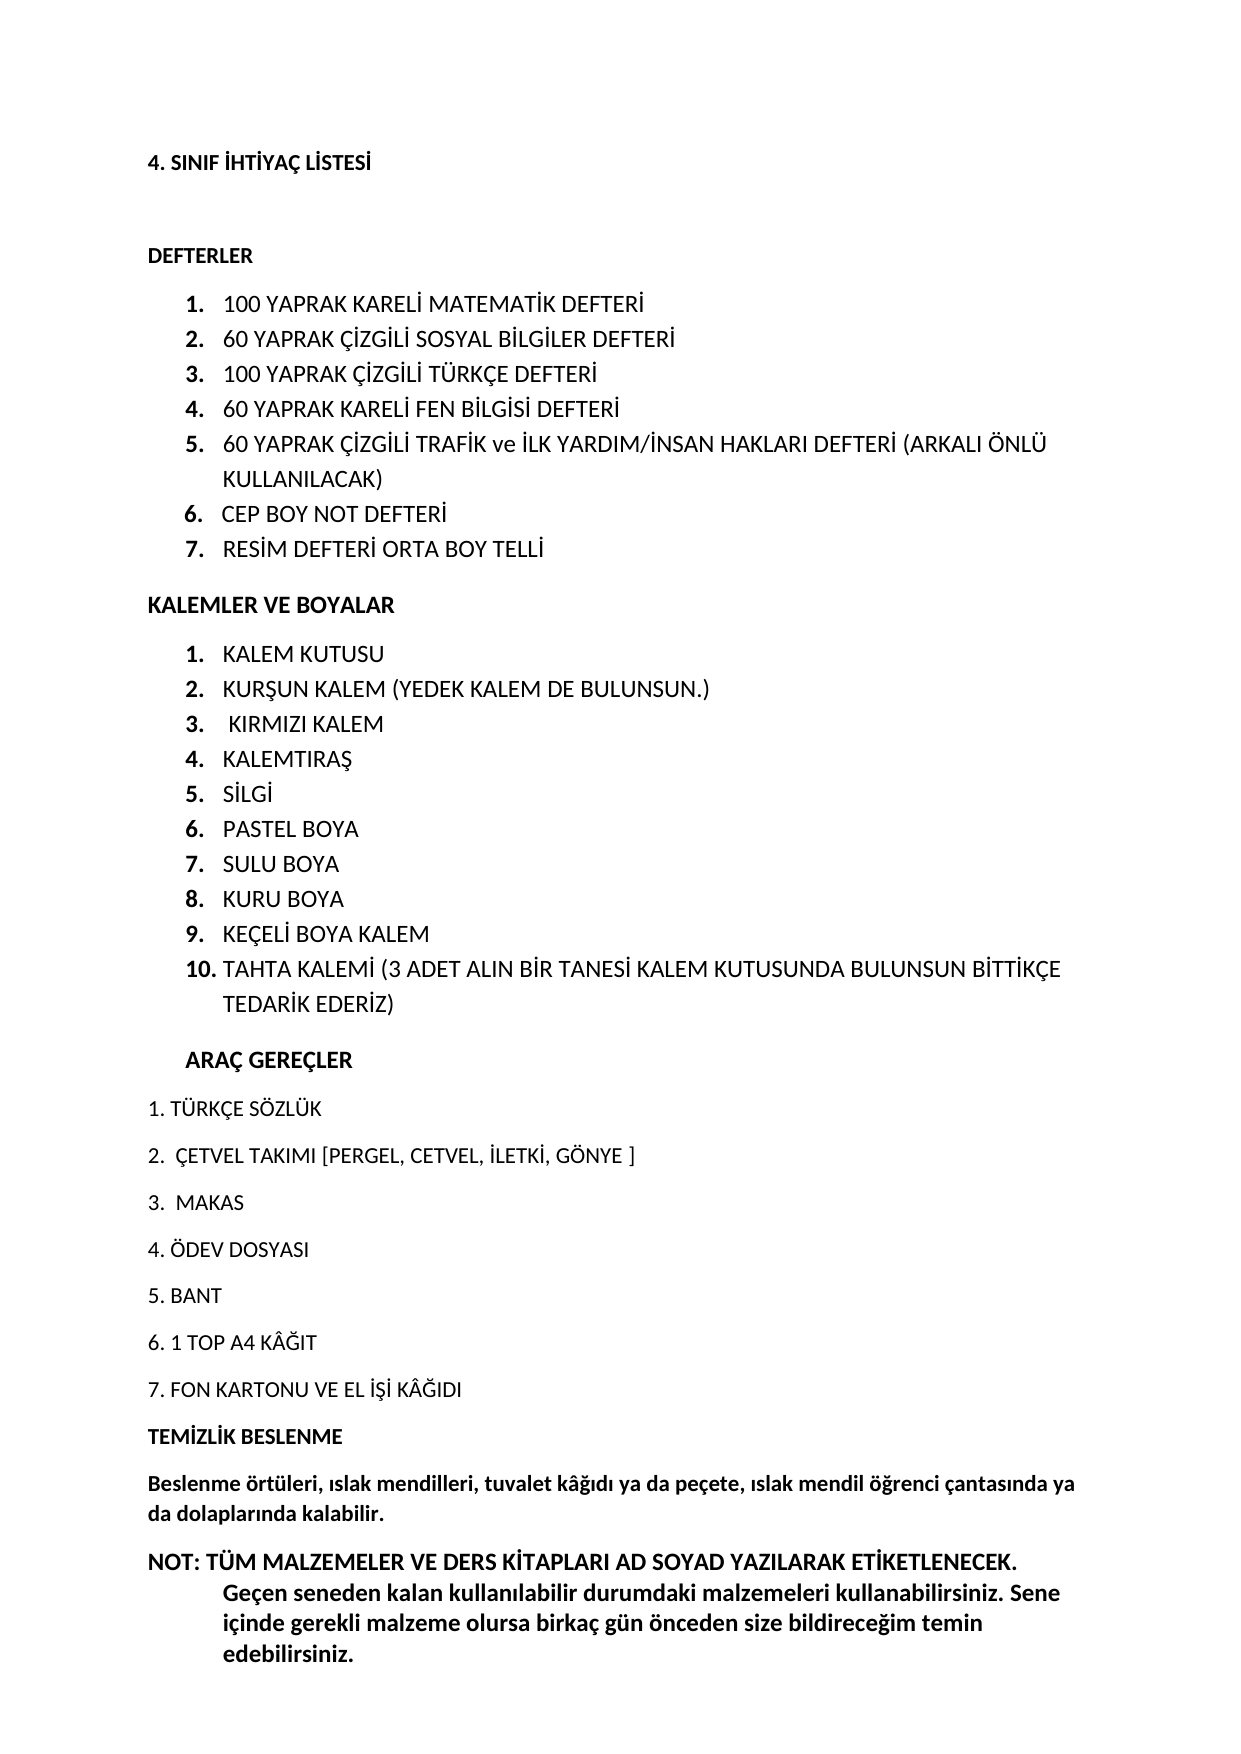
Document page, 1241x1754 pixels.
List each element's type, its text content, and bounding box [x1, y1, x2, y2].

list Geçen seneden kalan kullanılabilir durumdaki malzemeleri kullanabilirsiniz. Sene içinde gerekli malzeme olursa birkaç gün önceden size bildireceğim temin edebilirsiniz. [223, 1577, 1093, 1668]
list CEP BOY NOT DEFTERİ [184, 498, 1093, 529]
list RESİM DEFTERİ ORTA BOY TELLİ [185, 533, 1093, 564]
text Beslenme örtüleri, ıslak mendilleri, tuvalet kâğıdı ya da peçete, ıslak mendil öğrenci çantasında ya da dolaplarında kalabilir. [148, 1469, 1093, 1527]
list TAHTA KALEMİ (3 ADET ALIN BİR TANESİ KALEM KUTUSUNDA BULUNSUN BİTTİKÇE TEDARİK EDERİZ) [185, 954, 1093, 1019]
text 1. TÜRKÇE SÖZLÜK [148, 1094, 1093, 1122]
text DEFTERLER [148, 241, 1093, 269]
list 60 YAPRAK KARELİ FEN BİLGİSİ DEFTERİ [185, 393, 1093, 424]
list KIRMIZI KALEM [185, 709, 1093, 739]
text ARAÇ GEREÇLER [185, 1044, 1093, 1075]
list KALEM KUTUSU [185, 639, 1093, 669]
text 3. MAKAS [148, 1188, 1093, 1216]
list KURU BOYA [185, 884, 1093, 914]
text 5. BANT [148, 1282, 1093, 1309]
list KEÇELİ BOYA KALEM [185, 919, 1093, 949]
list 100 YAPRAK KARELİ MATEMATİK DEFTERİ [185, 288, 1093, 319]
text 4. SINIF İHTİYAÇ LİSTESİ [148, 148, 1093, 176]
text 4. ÖDEV DOSYASI [148, 1235, 1093, 1263]
list KURŞUN KALEM (YEDEK KALEM DE BULUNSUN.) [185, 674, 1093, 704]
list 60 YAPRAK ÇİZGİLİ SOSYAL BİLGİLER DEFTERİ [185, 323, 1093, 354]
list KALEMTIRAŞ [185, 744, 1093, 774]
list PASTEL BOYA [185, 814, 1093, 844]
text 7. FON KARTONU VE EL İŞİ KÂĞIDI [148, 1375, 1093, 1403]
text NOT: TÜM MALZEMELER VE DERS KİTAPLARI AD SOYAD YAZILARAK ETİKETLENECEK. [148, 1546, 1093, 1577]
list SULU BOYA [185, 849, 1093, 879]
list 60 YAPRAK ÇİZGİLİ TRAFİK ve İLK YARDIM/İNSAN HAKLARI DEFTERİ (ARKALI ÖNLÜ KULLANILACAK) [185, 428, 1093, 494]
text KALEMLER VE BOYALAR [148, 589, 1093, 619]
list SİLGİ [185, 779, 1093, 809]
text 6. 1 TOP A4 KÂĞIT [148, 1328, 1093, 1356]
text TEMİZLİK BESLENME [148, 1422, 1093, 1450]
list 100 YAPRAK ÇİZGİLİ TÜRKÇE DEFTERİ [185, 358, 1093, 389]
text 2. ÇETVEL TAKIMI [PERGEL, CETVEL, İLETKİ, GÖNYE ] [148, 1141, 1093, 1169]
